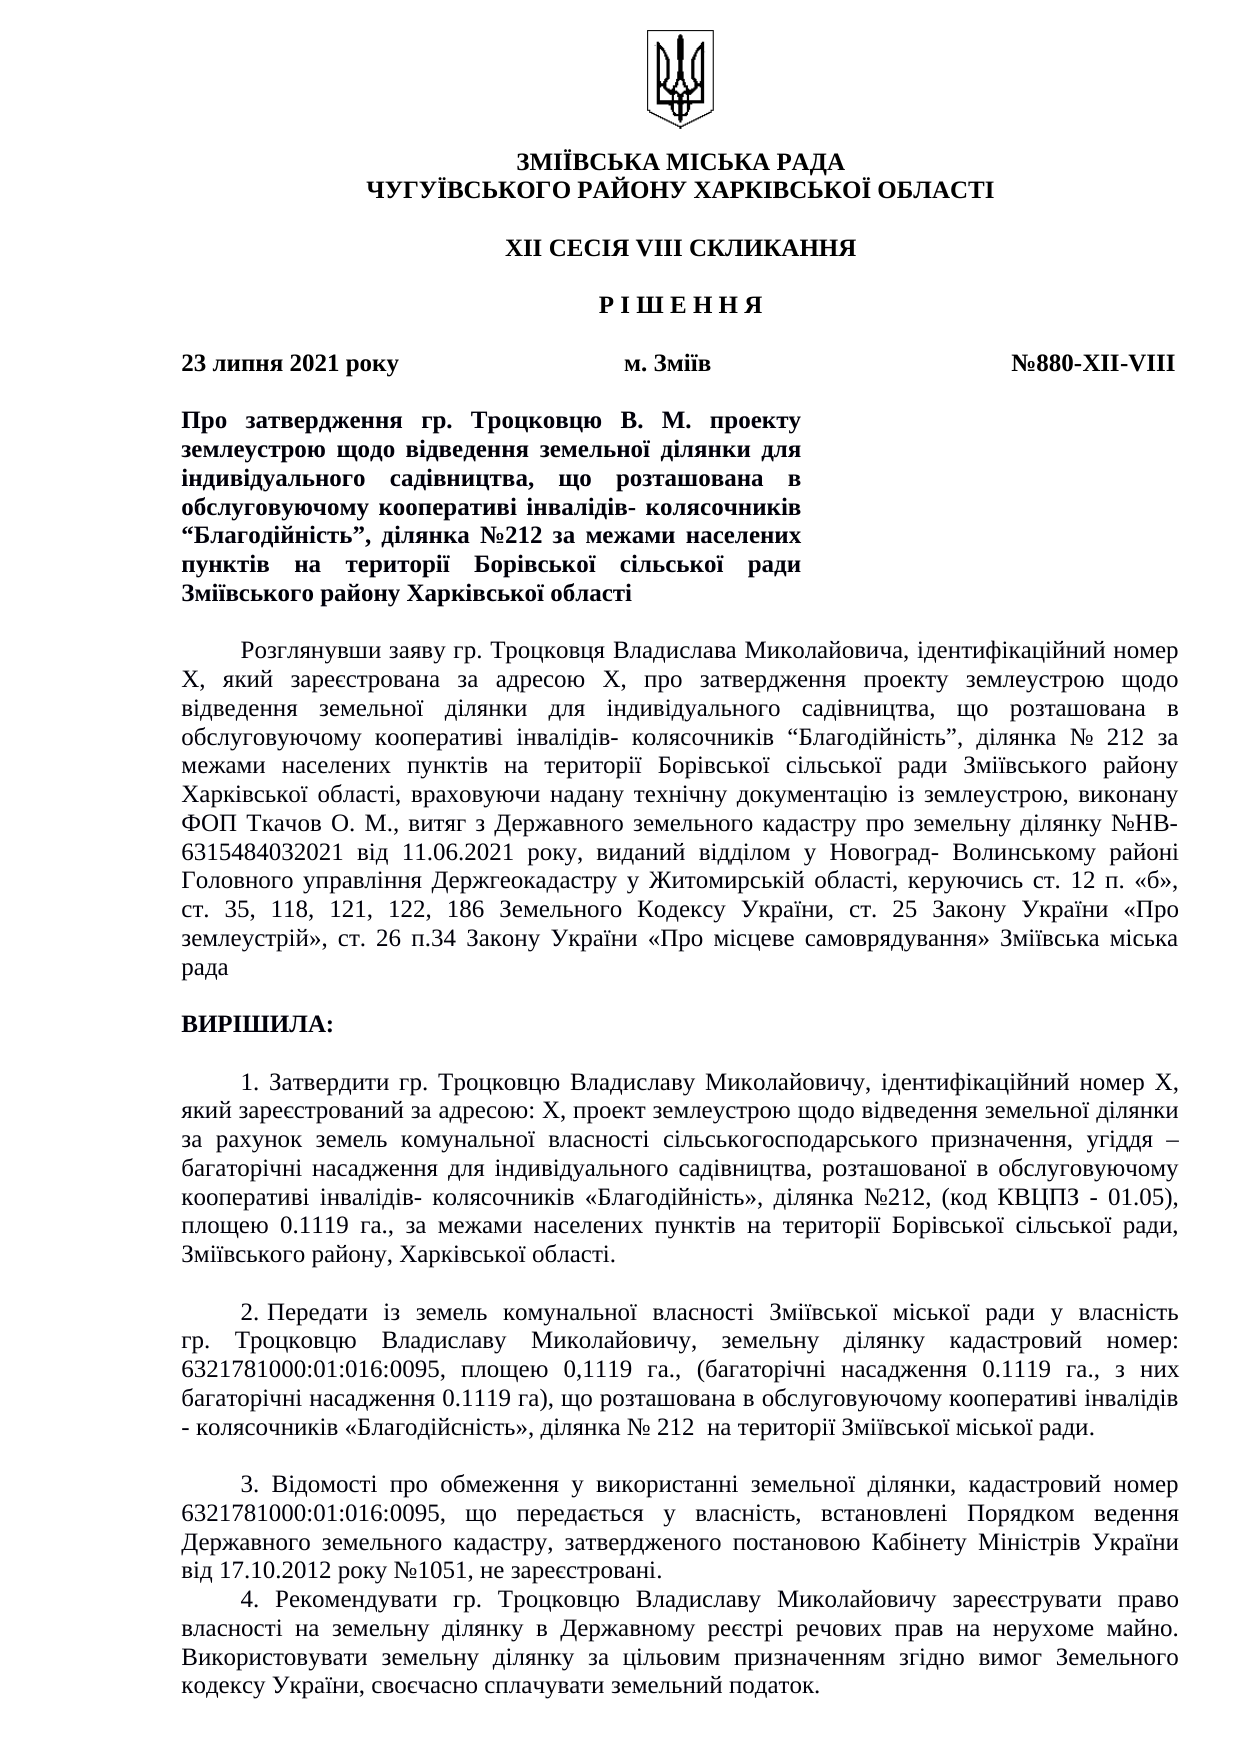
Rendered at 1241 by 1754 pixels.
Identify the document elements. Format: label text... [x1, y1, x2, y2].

subtitle ЗМІЇВСЬКА МІСЬКА РАДА [181, 147, 1180, 176]
text 23 липня 2021 року м. Зміїв №880-XІІ-VIII [181, 348, 1180, 377]
subtitle XІІ сесія VІІІ скликання [181, 233, 1180, 262]
subtitle Р І Ш Е Н Н Я [181, 291, 1180, 319]
subtitle ЧУГУЇВСЬКОГО РАЙОНУ ХАРКІВСЬКОЇ ОБЛАСТІ [181, 176, 1180, 204]
text 2. Передати із земель комунальної власності Зміївської міської ради у власність гр. Троцковцю Владиславу Миколайовичу, земельну ділянку кадастровий номер: 6321781000:01:016:0095, площею 0,1119 га., (багаторічні насадження 0.1119 га., з них багаторічні насадження 0.1119 га), що розташована в обслуговуючому кооперативі інвалідів - колясочників «Благодійсність», ділянка № 212 на території Зміївської міської ради. [181, 1297, 1180, 1441]
text 4. Рекомендувати гр. Троцковцю Владиславу Миколайовичу зареєструвати право власності на земельну ділянку в Державному реєстрі речових прав на нерухоме майно. Використовувати земельну ділянку за цільовим призначенням згідно вимог Земельного кодексу України, своєчасно сплачувати земельний податок. [181, 1584, 1180, 1699]
text 3. Відомості про обмеження у використанні земельної ділянки, кадастровий номер 6321781000:01:016:0095, що передається у власність, встановлені Порядком ведення Державного земельного кадастру, затвердженого постановою Кабінету Міністрів України від 17.10.2012 року №1051, не зареєстровані. [181, 1469, 1180, 1584]
picture [646, 29, 716, 130]
text Розглянувши заяву гр. Троцковця Владислава Миколайовича, ідентифікаційний номер Х, який зареєстрована за адресою Х, про затвердження проекту землеустрою щодо відведення земельної ділянки для індивідуального садівництва, що розташована в обслуговуючому кооперативі інвалідів- колясочників “Благодійність”, ділянка № 212 за межами населених пунктів на території Борівської сільської ради Зміївського району Харківської області, враховуючи надану технічну документацію із землеустрою, виконану ФОП Ткачов О. М., витяг з Державного земельного кадастру про земельну ділянку №НВ-6315484032021 від 11.06.2021 року, виданий відділом у Новоград- Волинському районі Головного управління Держгеокадастру у Житомирській області, керуючись ст. 12 п. «б», ст. 35, 118, 121, 122, 186 Земельного Кодексу України, ст. 25 Закону України «Про землеустрій», ст. 26 п.34 Закону України «Про місцеве самоврядування» Зміївська міська рада [181, 636, 1180, 981]
text ВИРІШИЛА: [181, 1009, 1180, 1038]
text Про затвердження гр. Троцковцю В. М. проекту землеустрою щодо відведення земельної ділянки для індивідуального садівництва, що розташована в обслуговуючому кооперативі інвалідів- колясочників “Благодійність”, ділянка №212 за межами населених пунктів на території Борівської сільської ради Зміївського району Харківської області [181, 406, 802, 607]
text 1. Затвердити гр. Троцковцю Владиславу Миколайовичу, ідентифікаційний номер Х, який зареєстрований за адресою: Х, проект землеустрою щодо відведення земельної ділянки за рахунок земель комунальної власності сільськогосподарського призначення, угіддя – багаторічні насадження для індивідуального садівництва, розташованої в обслуговуючому кооперативі інвалідів- колясочників «Благодійність», ділянка №212, (код КВЦПЗ - 01.05), площею 0.1119 га., за межами населених пунктів на території Борівської сільської ради, Зміївського району, Харківської області. [181, 1067, 1180, 1268]
